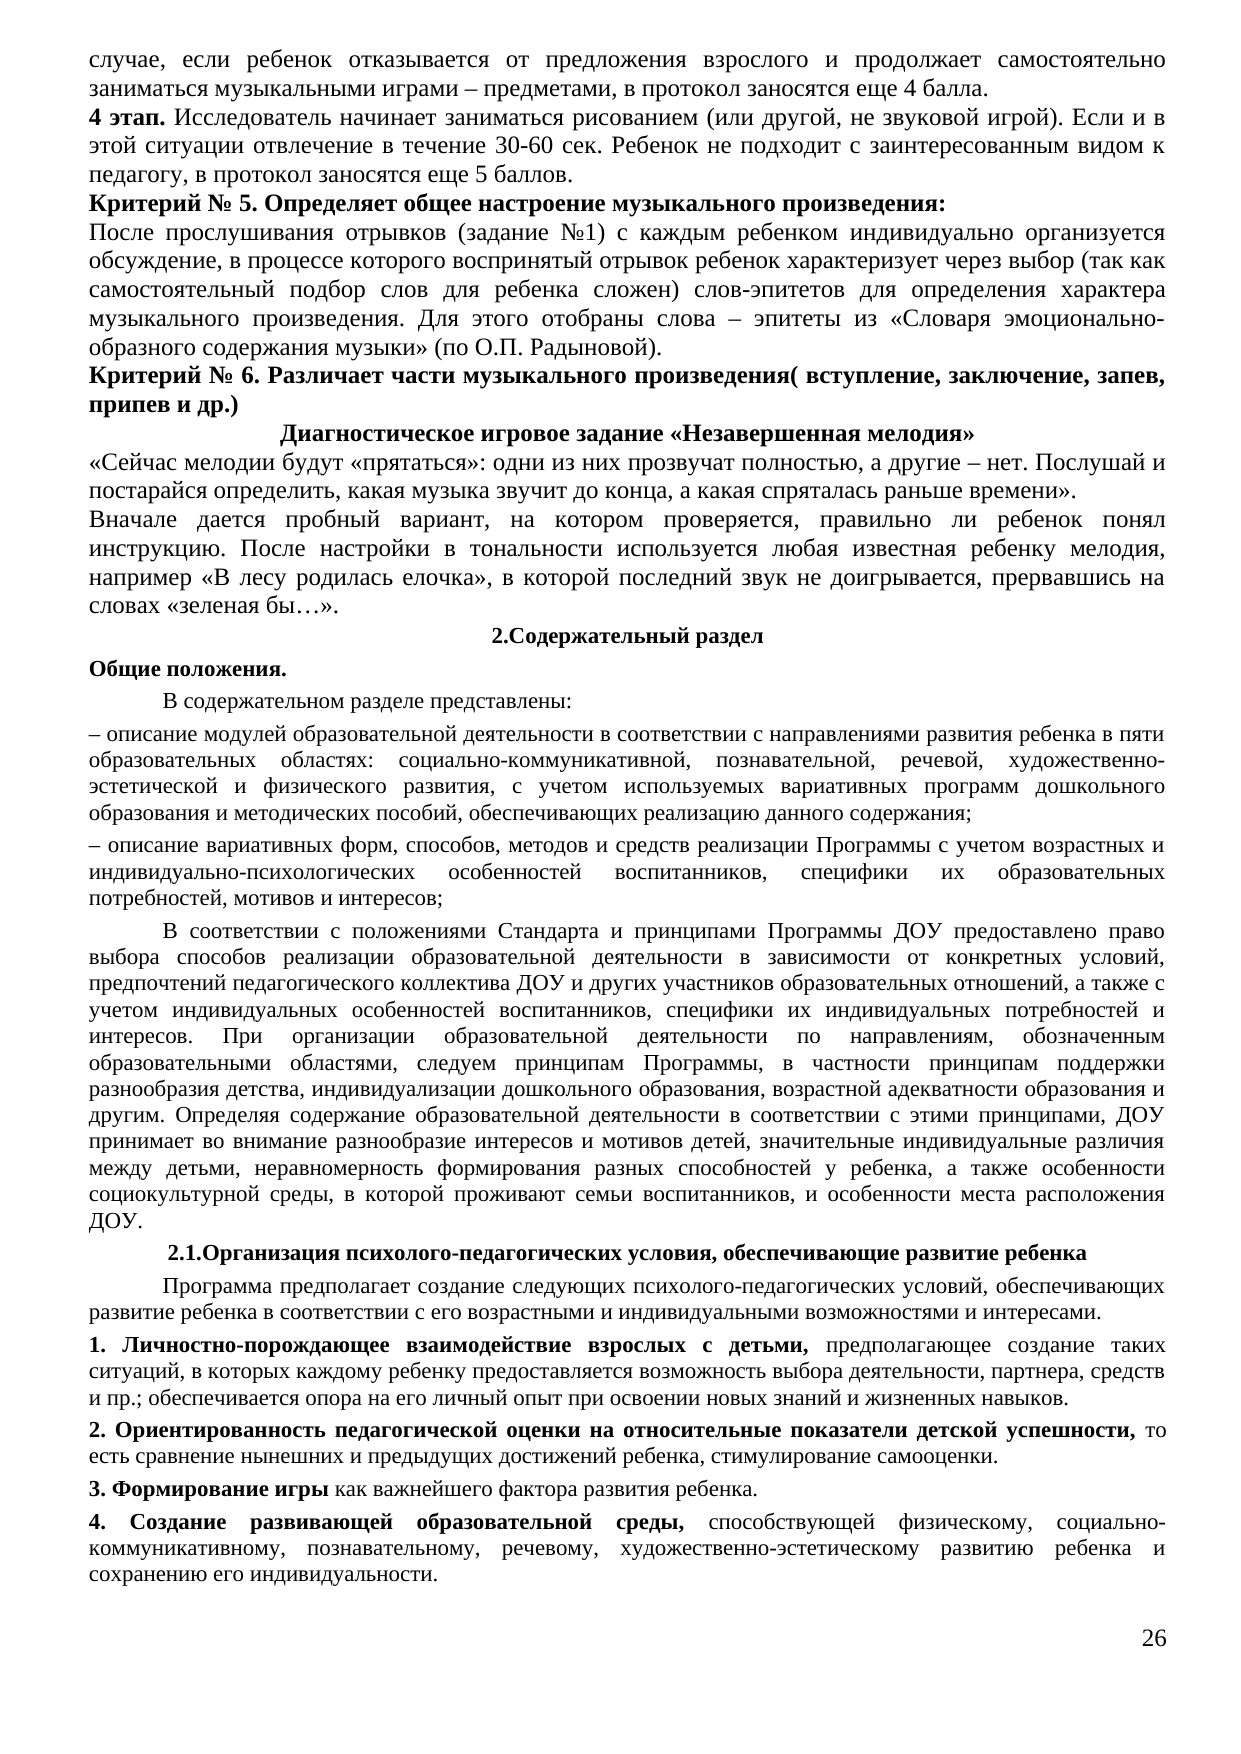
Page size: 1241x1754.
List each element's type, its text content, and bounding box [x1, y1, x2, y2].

text 3. Формирование игры как важнейшего фактора развития ребенка. [89, 1475, 1167, 1501]
text Диагностическое игровое задание «Незавершенная мелодия» [89, 418, 1167, 447]
text 4 этап. Исследователь начинает заниматься рисованием (или другой, не звуковой игрой). Если и в этой ситуации отвлечение в течение 30-60 сек. Ребенок не подходит с заинтересованным видом к педагогу, в протокол заносятся еще 5 баллов. [89, 102, 1167, 188]
text Общие положения. [89, 654, 1167, 681]
text Критерий № 5. Определяет общее настроение музыкального произведения: [89, 188, 1167, 217]
text Критерий № 6. Различает части музыкального произведения( вступление, заключение, запев, припев и др.) [89, 361, 1167, 418]
text – описание модулей образовательной деятельности в соответствии с направлениями развития ребенка в пяти образовательных областях: социально-коммуникативной, познавательной, речевой, художественно-эстетической и физического развития, с учетом используемых вариативных программ дошкольного образования и методических пособий, обеспечивающих реализацию данного содержания; [89, 720, 1167, 825]
text «Сейчас мелодии будут «прятаться»: одни из них прозвучат полностью, а другие – нет. Послушай и постарайся определить, какая музыка звучит до конца, а какая спряталась раньше времени». [89, 447, 1167, 504]
text 4. Создание развивающей образовательной среды, способствующей физическому, социально-коммуникативному, познавательному, речевому, художественно-эстетическому развитию ребенка и сохранению его индивидуальности. [89, 1508, 1167, 1587]
text Программа предполагает создание следующих психолого-педагогических условий, обеспечивающих развитие ребенка в соответствии с его возрастными и индивидуальными возможностями и интересами. [89, 1272, 1167, 1324]
text 2.1.Организация психолого-педагогических условия, обеспечивающие развитие ребенка [89, 1239, 1167, 1266]
text 1. Личностно-порождающее взаимодействие взрослых с детьми, предполагающее создание таких ситуаций, в которых каждому ребенку предоставляется возможность выбора деятельности, партнера, средств и пр.; обеспечивается опора на его личный опыт при освоении новых знаний и жизненных навыков. [89, 1331, 1167, 1410]
text – описание вариативных форм, способов, методов и средств реализации Программы с учетом возрастных и индивидуально-психологических особенностей воспитанников, специфики их образовательных потребностей, мотивов и интересов; [89, 831, 1167, 911]
text 2. Ориентированность педагогической оценки на относительные показатели детской успешности, то есть сравнение нынешних и предыдущих достижений ребенка, стимулирование самооценки. [89, 1416, 1167, 1469]
text 2.Содержательный раздел [89, 622, 1167, 648]
text После прослушивания отрывков (задание №1) с каждым ребенком индивидуально организуется обсуждение, в процессе которого воспринятый отрывок ребенок характеризует через выбор (так как самостоятельный подбор слов для ребенка сложен) слов-эпитетов для определения характера музыкального произведения. Для этого отобраны слова – эпитеты из «Словаря эмоционально-образного содержания музыки» (по О.П. Радыновой). [89, 217, 1167, 361]
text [89, 44, 1167, 102]
text В соответствии с положениями Стандарта и принципами Программы ДОУ предоставлено право выбора способов реализации образовательной деятельности в зависимости от конкретных условий, предпочтений педагогического коллектива ДОУ и других участников образовательных отношений, а также с учетом индивидуальных особенностей воспитанников, специфики их индивидуальных потребностей и интересов. При организации образовательной деятельности по направлениям, обозначенным образовательными областями, следуем принципам Программы, в частности принципам поддержки разнообразия детства, индивидуализации дошкольного образования, возрастной адекватности образования и другим. Определяя содержание образовательной деятельности в соответствии с этими принципами, ДОУ принимает во внимание разнообразие интересов и мотивов детей, значительные индивидуальные различия между детьми, неравномерность формирования разных способностей у ребенка, а также особенности социокультурной среды, в которой проживают семьи воспитанников, и особенности места расположения ДОУ. [89, 917, 1167, 1233]
text В содержательном разделе представлены: [89, 687, 1167, 713]
text Вначале дается пробный вариант, на котором проверяется, правильно ли ребенок понял инструкцию. После настройки в тональности используется любая известная ребенку мелодия, например «В лесу родилась елочка», в которой последний звук не доигрывается, прервавшись на словах «зеленая бы…». [89, 504, 1167, 619]
